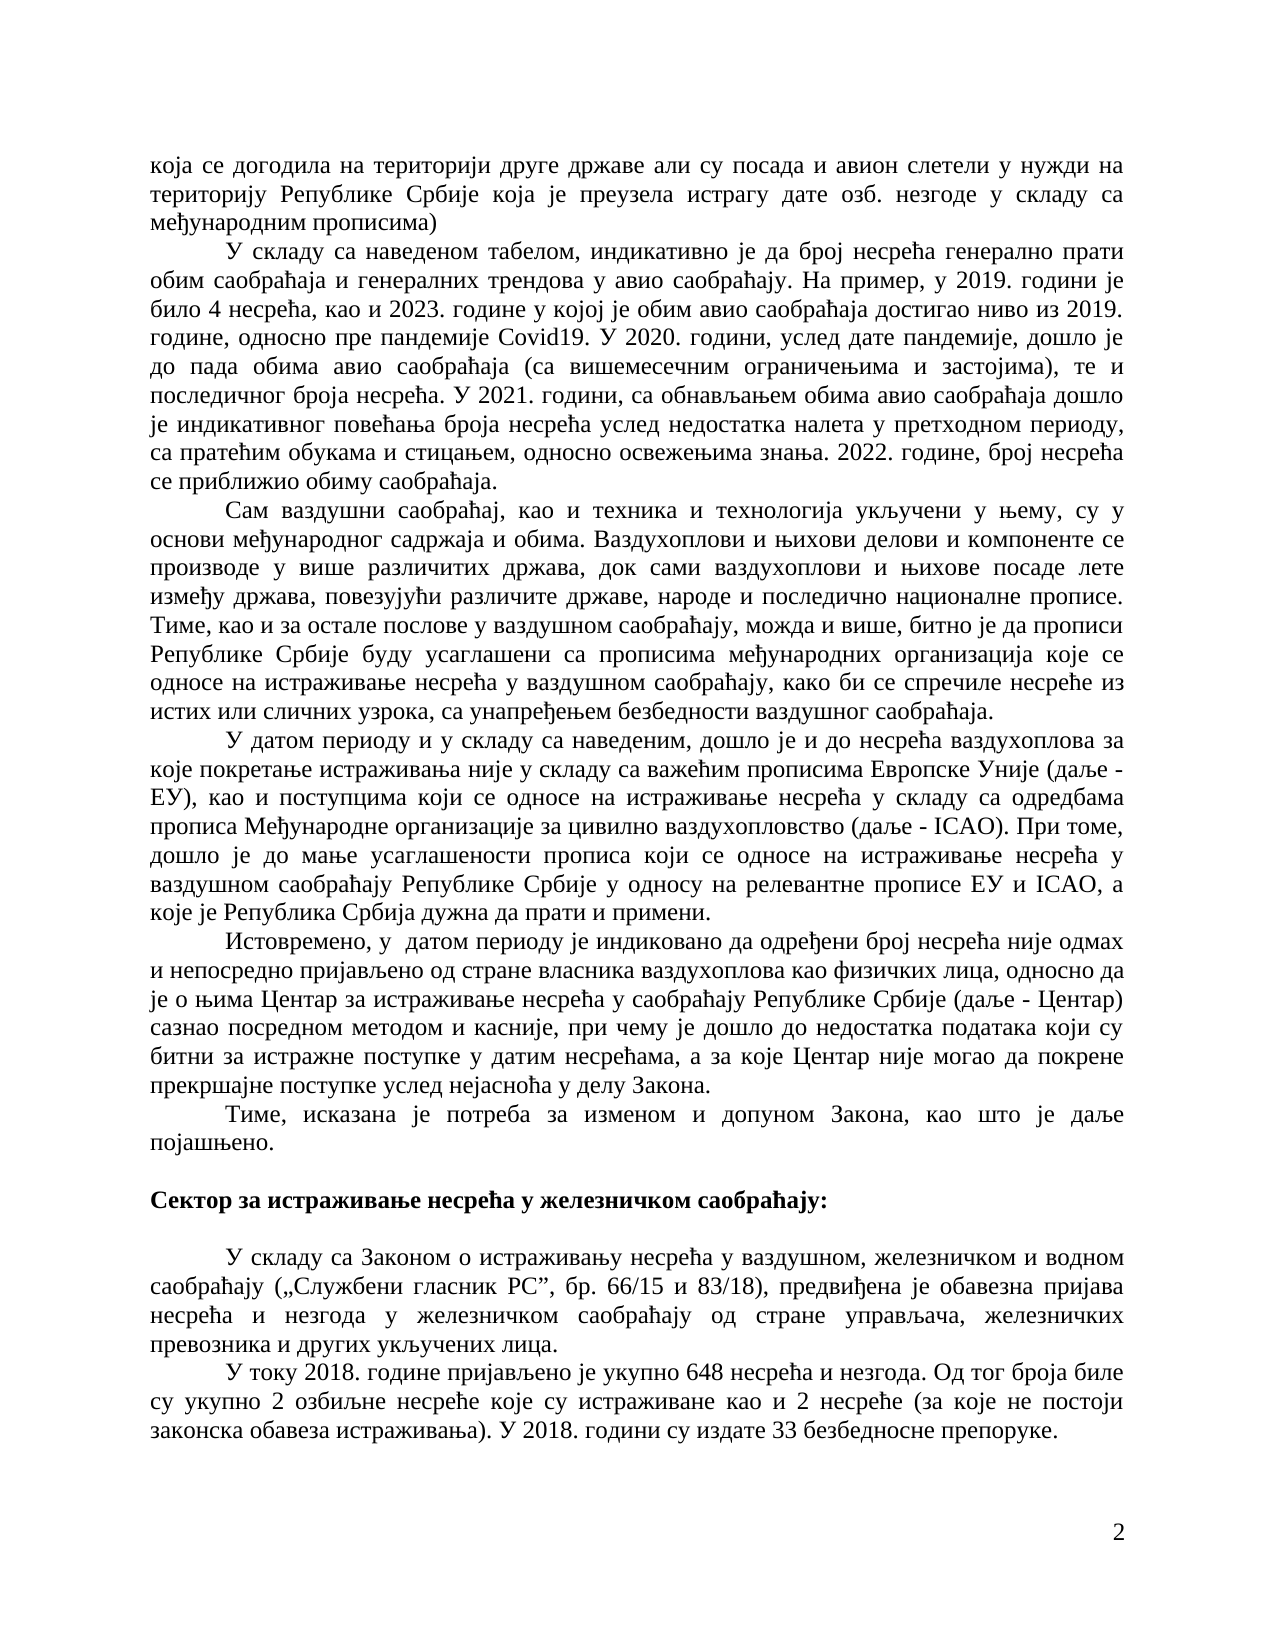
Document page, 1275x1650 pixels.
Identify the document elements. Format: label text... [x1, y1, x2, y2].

text У току 2018. године пријављено је укупно 648 несрећа и незгода. Од тог броја биле су укупно 2 озбиљне несреће које су истраживане као и 2 несреће (за које не постоји законска обавеза истраживања). У 2018. години су издате 33 безбедносне препоруке. [150, 1357, 1125, 1444]
text У датом периоду и у складу са наведеним, дошло је и до несрећа ваздухоплова за које покретање истраживања није у складу са важећим прописима Европске Уније (даље - ЕУ), као и поступцима који се односе на истраживање несрећа у складу са одредбама прописа Међународне организације за цивилно ваздухопловство (даље - ICAO). При томе, дошло је до мање усаглашености прописа који се односе на истраживање несрећа у ваздушном саобраћају Републике Србије у односу на релевантне прописе ЕУ и ICAO, а које је Република Србија дужна да прати и примени. [150, 725, 1125, 926]
text Сам ваздушни саобраћај, као и техника и технологија укључени у њему, су у основи међународног садржаја и обима. Ваздухоплови и њихови делови и компоненте се производе у више различитих држава, док сами ваздухоплови и њихове посаде лете између држава, повезујући различите државе, народе и последично националне прописе. Тиме, као и за остале послове у ваздушном саобраћају, можда и више, битно је да прописи Републике Србије буду усаглашени са прописима међународних организација које се односе на истраживање несрећа у ваздушном саобраћају, како би се спречиле несреће из истих или сличних узрока, са унапређењем безбедности ваздушног саобраћаја. [150, 495, 1125, 725]
text У складу са Законом о истраживању несрећа у ваздушном, железничком и водном саобраћају („Службени гласник РС”, бр. 66/15 и 83/18), предвиђена је обавезна пријава несрећа и незгода у железничком саобраћају од стране управљача, железничких превозника и других укључених лица. [150, 1242, 1125, 1357]
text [150, 150, 1125, 236]
text Истовремено, у датом периоду је индиковано да одређени број несрећа није одмах и непосредно пријављено од стране власника ваздухоплова као физичких лица, односно да је о њима Центар за истраживање несрећа у саобраћају Републике Србије (даље - Центар) сазнао посредном методом и касније, при чему је дошло до недостатка података који су битни за истражне поступке у датим несрећама, а за које Центар није могао да покрене прекршајне поступке услед нејасноћа у делу Закона. [150, 926, 1125, 1099]
text У складу са наведеном табелом, индикативно је да број несрећа генерално прати обим саобраћаја и генералних трендова у авио саобраћају. На пример, у 2019. години је било 4 несрећа, као и 2023. године у којој је обим авио саобраћаја достигао ниво из 2019. године, односно пре пандемије Covid19. У 2020. години, услед дате пандемије, дошло је до пада обима авио саобраћаја (са вишемесечним ограничењима и застојима), те и последичног броја несрећа. У 2021. години, са обнављањем обима авио саобраћаја дошло је индикативног повећања броја несрећа услед недостатка налета у претходном периоду, са пратећим обукама и стицањем, односно освежењима знања. 2022. године, број несрећа се приближио обиму саобраћаја. [150, 236, 1125, 495]
text Тиме, исказана је потреба за изменом и допуном Закона, као што је даље појашњено. [150, 1099, 1125, 1156]
text Сектор за истраживање несрећа у железничком саобраћају: [150, 1185, 1125, 1214]
